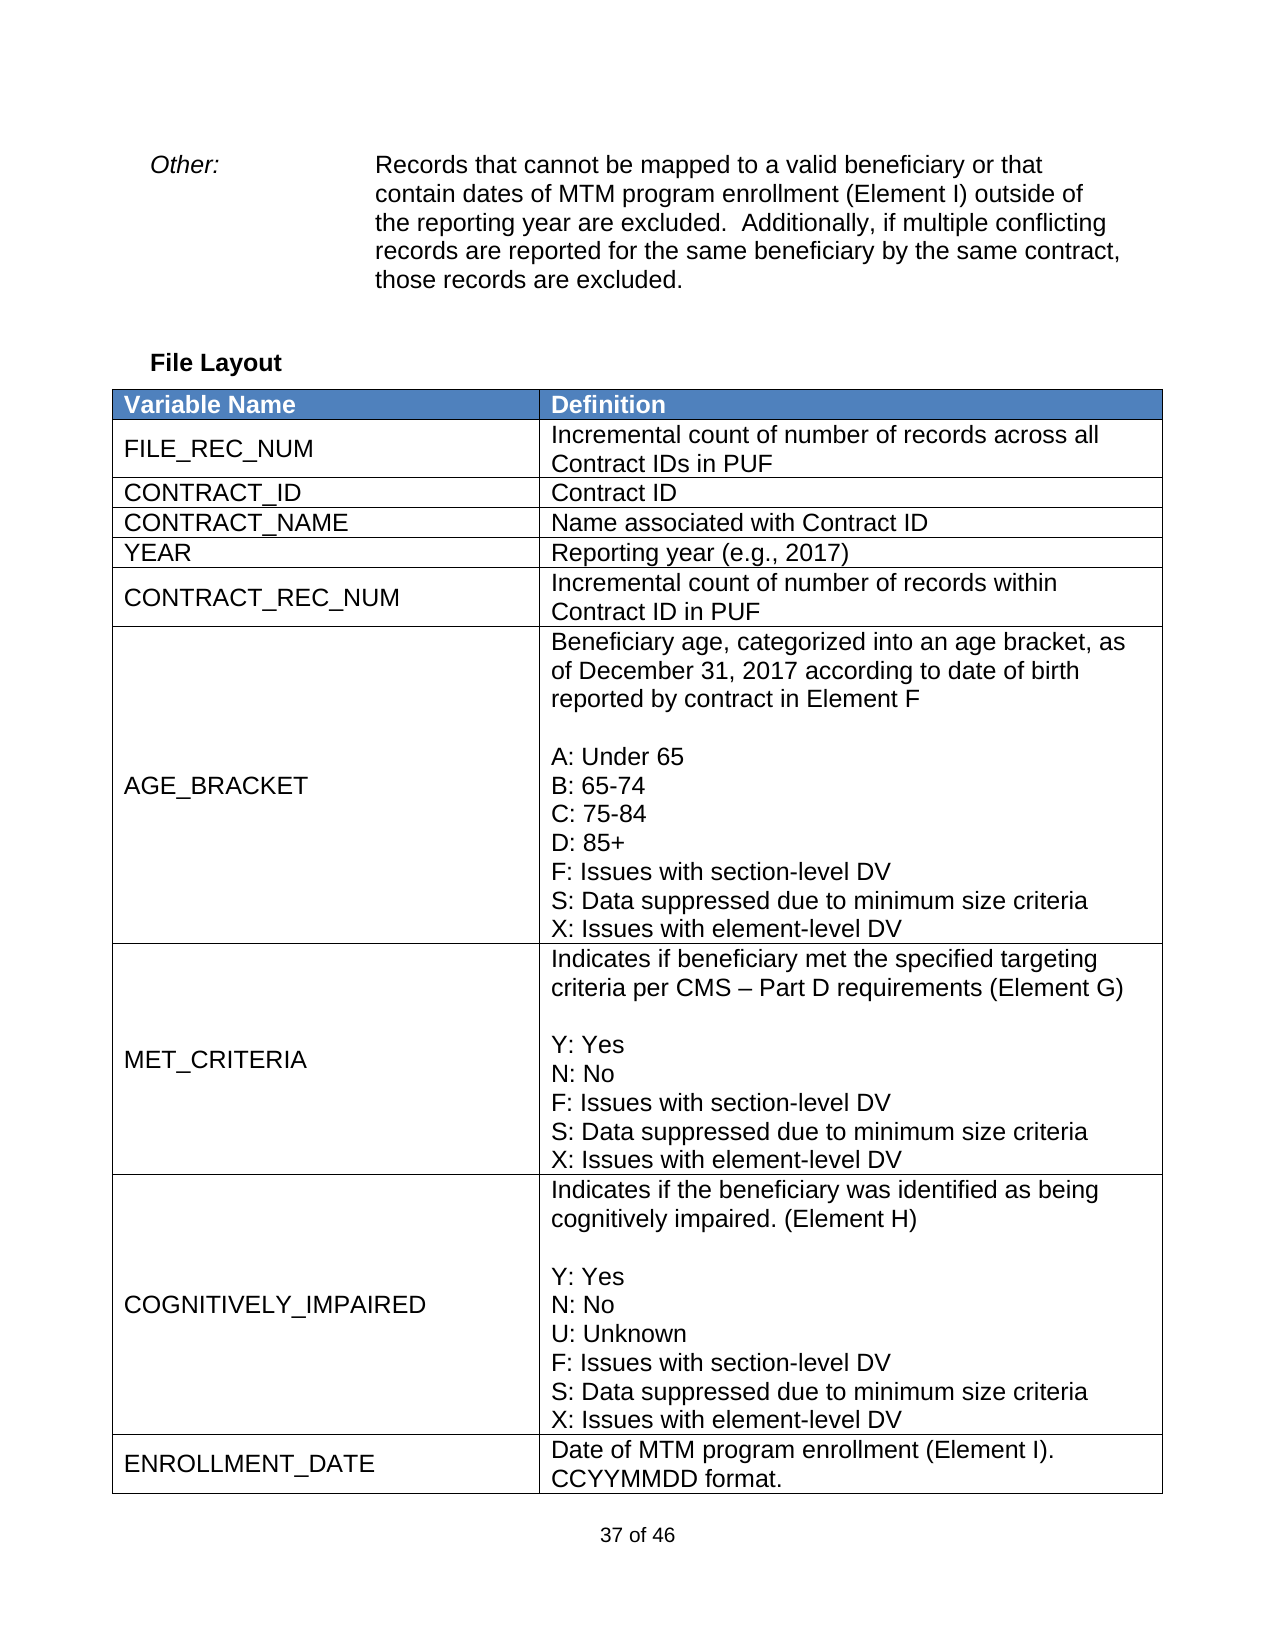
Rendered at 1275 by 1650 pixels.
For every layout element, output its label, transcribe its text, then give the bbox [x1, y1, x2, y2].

table_cell COGNITIVELY_IMPAIRED [113, 1175, 539, 1434]
table_cell MET_CRITERIA [113, 944, 539, 1174]
table_cell Incremental count of number of records across all Contract IDs in PUF [540, 420, 1162, 477]
table_cell Indicates if beneficiary met the specified targeting criteria per CMS – Part D requirements (Element G) Y: Yes N: No F: Issues with section-level DV S: Data suppressed due to minimum size criteria X: Issues with element-level DV [540, 944, 1162, 1174]
table_cell AGE_BRACKET [113, 627, 539, 943]
table_header Variable Name [113, 390, 539, 419]
table_cell Reporting year (e.g., 2017) [540, 538, 1162, 567]
table_cell CONTRACT_ID [113, 478, 539, 507]
table_cell ENROLLMENT_DATE [113, 1435, 539, 1492]
table_cell Date of MTM program enrollment (Element I). CCYYMMDD format. [540, 1435, 1162, 1492]
table_header Definition [540, 390, 1162, 419]
table_cell CONTRACT_REC_NUM [113, 568, 539, 626]
table_cell FILE_REC_NUM [113, 420, 539, 477]
table_cell Name associated with Contract ID [540, 508, 1162, 537]
text File Layout [150, 347, 1125, 376]
table_cell Beneficiary age, categorized into an age bracket, as of December 31, 2017 according to date of birth reported by contract in Element F A: Under 65 B: 65-74 C: 75-84 D: 85+ F: Issues with section-level DV S: Data suppressed due to minimum size criteria X: Issues with element-level DV [540, 627, 1162, 943]
table_cell CONTRACT_NAME [113, 508, 539, 537]
table_cell YEAR [113, 538, 539, 567]
table_cell Indicates if the beneficiary was identified as being cognitively impaired. (Element H) Y: Yes N: No U: Unknown F: Issues with section-level DV S: Data suppressed due to minimum size criteria X: Issues with element-level DV [540, 1175, 1162, 1434]
table_cell Incremental count of number of records within Contract ID in PUF [540, 568, 1162, 626]
text Other: Records that cannot be mapped to a valid beneficiary or that contain dates of MTM program enrollment (Element I) outside of the reporting year are excluded. Additionally, if multiple conflicting records are reported for the same beneficiary by the same contract, those records are excluded. [150, 150, 1125, 294]
table_cell Contract ID [540, 478, 1162, 507]
